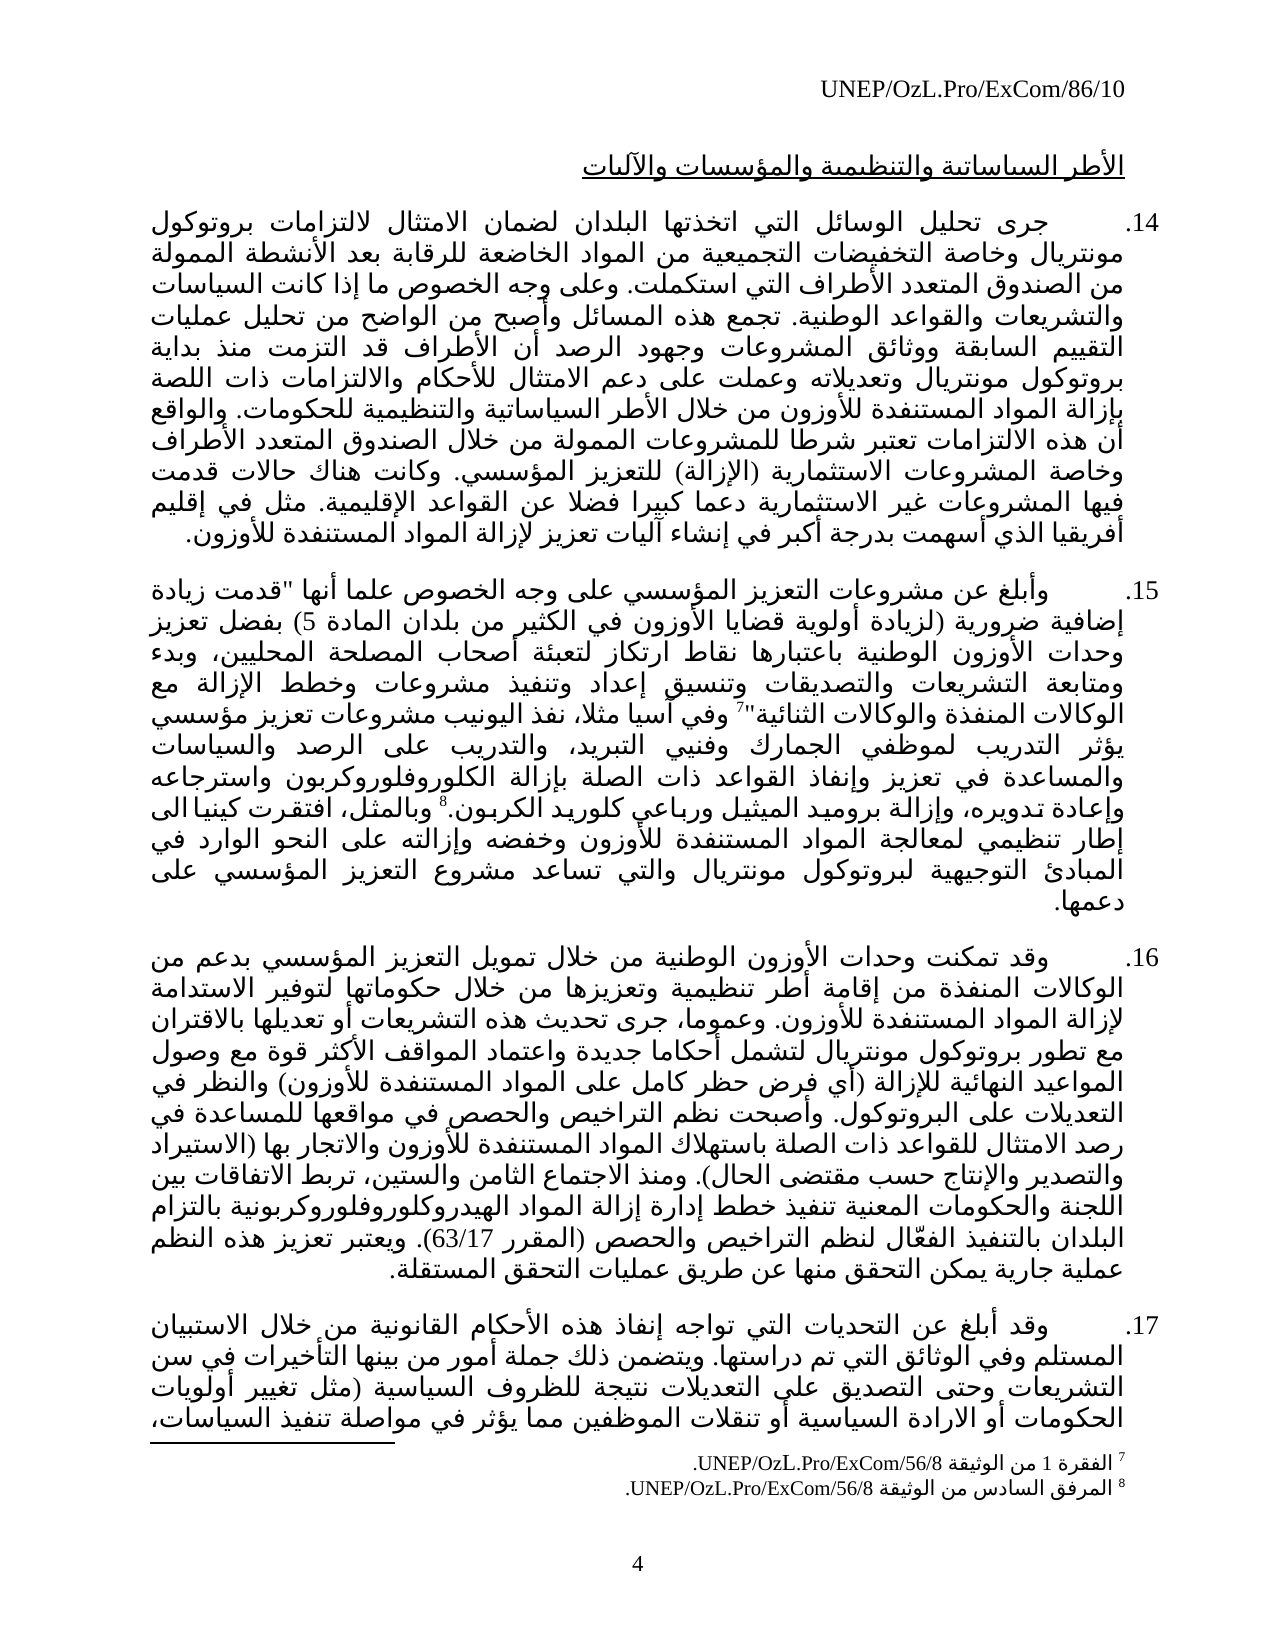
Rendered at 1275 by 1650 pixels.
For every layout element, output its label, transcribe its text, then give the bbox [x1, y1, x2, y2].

list جرى تحليل الوسائل التي اتخذتها البلدان لضمان الامتثال لالتزامات بروتوكول مونتريال وخاصة التخفيضات التجميعية من المواد الخاضعة للرقابة بعد الأنشطة الممولة من الصندوق المتعدد الأطراف التي استكملت. وعلى وجه الخصوص ما إذا كانت السياسات والتشريعات والقواعد الوطنية. تجمع هذه المسائل وأصبح من الواضح من تحليل عمليات التقييم السابقة ووثائق المشروعات وجهود الرصد أن الأطراف قد التزمت منذ بداية بروتوكول مونتريال وتعديلاته وعملت على دعم الامتثال للأحكام والالتزامات ذات اللصة بإزالة المواد المستنفدة للأوزون من خلال الأطر السياساتية والتنظيمية للحكومات. والواقع أن هذه الالتزامات تعتبر شرطا للمشروعات الممولة من خلال الصندوق المتعدد الأطراف وخاصة المشروعات الاستثمارية (الإزالة) للتعزيز المؤسسي. وكانت هناك حالات قدمت فيها المشروعات غير الاستثمارية دعما كبيرا فضلا عن القواعد الإقليمية. مثل في إقليم أفريقيا الذي أسهمت بدرجة أكبر في إنشاء آليات تعزيز لإزالة المواد المستنفدة للأوزون. [150, 206, 1125, 549]
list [150, 1309, 1125, 1433]
text الأطر السياساتية والتنظيمية والمؤسسات والآليات [150, 150, 1125, 181]
list وأبلغ عن مشروعات التعزيز المؤسسي على وجه الخصوص علما أنها "قدمت زيادة إضافية ضرورية (لزيادة أولوية قضايا الأوزون في الكثير من بلدان المادة 5) بفضل تعزيز وحدات الأوزون الوطنية باعتبارها نقاط ارتكاز لتعبئة أصحاب المصلحة المحليين، وبدء ومتابعة التشريعات والتصديقات وتنسيق إعداد وتنفيذ مشروعات وخطط الإزالة مع الوكالات المنفذة والوكالات الثنائية" وفي آسيا مثلا، نفذ اليونيب مشروعات تعزيز مؤسسي يؤثر التدريب لموظفي الجمارك وفنيي التبريد، والتدريب على الرصد والسياسات والمساعدة في تعزيز وإنفاذ القواعد ذات الصلة بإزالة الكلوروفلوروكربون واسترجاعه وإعادة تدويره، وإزالة بروميد الميثيل ورباعي كلوريد الكربون. وبالمثل، افتقرت كينيا الى إطار تنظيمي لمعالجة المواد المستنفدة للأوزون وخفضه وإزالته على النحو الوارد في المبادئ التوجيهية لبروتوكول مونتريال والتي تساعد مشروع التعزيز المؤسسي على دعمها. [150, 574, 1125, 916]
list وقد تمكنت وحدات الأوزون الوطنية من خلال تمويل التعزيز المؤسسي بدعم من الوكالات المنفذة من إقامة أطر تنظيمية وتعزيزها من خلال حكوماتها لتوفير الاستدامة لإزالة المواد المستنفدة للأوزون. وعموما، جرى تحديث هذه التشريعات أو تعديلها بالاقتران مع تطور بروتوكول مونتريال لتشمل أحكاما جديدة واعتماد المواقف الأكثر قوة مع وصول المواعيد النهائية للإزالة (أي فرض حظر كامل على المواد المستنفدة للأوزون) والنظر في التعديلات على البروتوكول. وأصبحت نظم التراخيص والحصص في مواقعها للمساعدة في رصد الامتثال للقواعد ذات الصلة باستهلاك المواد المستنفدة للأوزون والاتجار بها (الاستيراد والتصدير والإنتاج حسب مقتضى الحال). ومنذ الاجتماع الثامن والستين، تربط الاتفاقات بين اللجنة والحكومات المعنية تنفيذ خطط إدارة إزالة المواد الهيدروكلوروفلوروكربونية بالتزام البلدان بالتنفيذ الفعّال لنظم التراخيص والحصص (المقرر 63/17). ويعتبر تعزيز هذه النظم عملية جارية يمكن التحقق منها عن طريق عمليات التحقق المستقلة. [150, 941, 1125, 1284]
